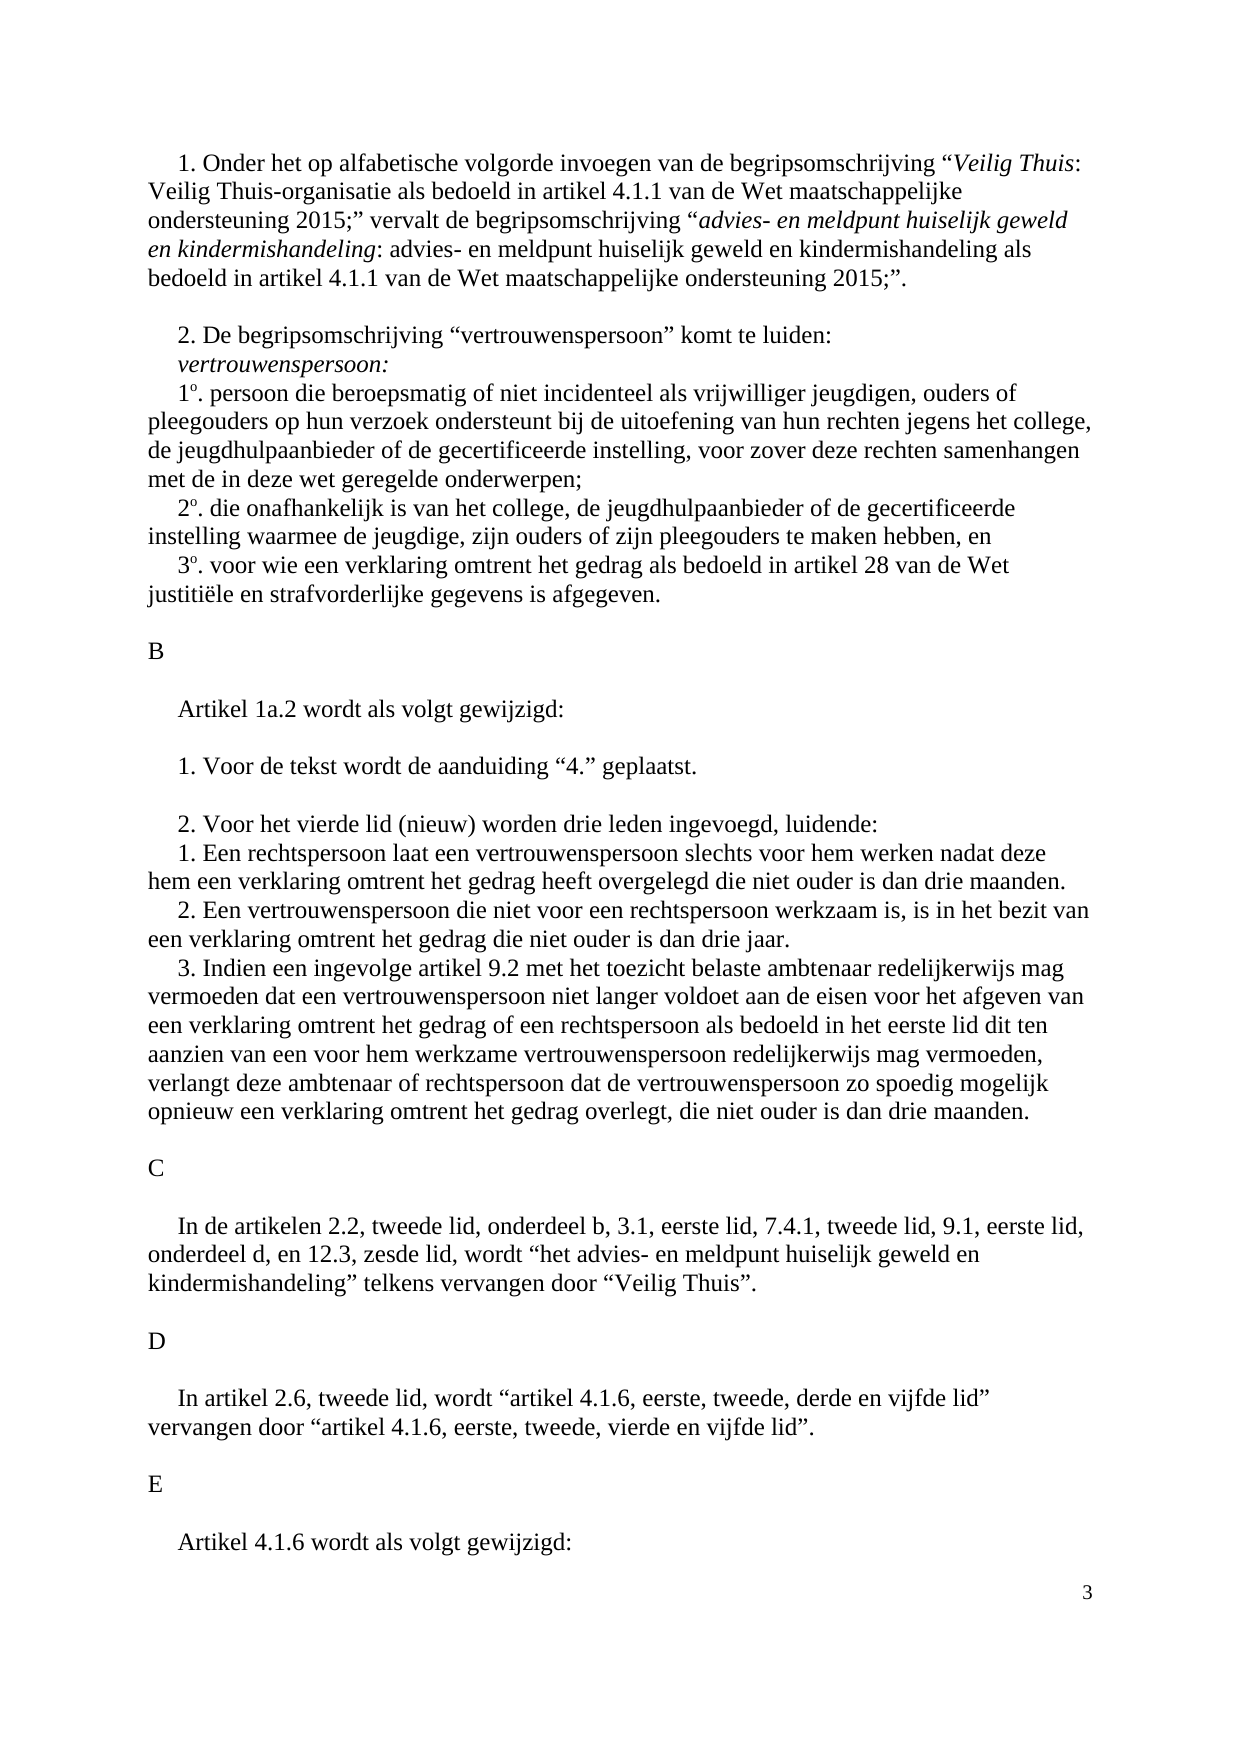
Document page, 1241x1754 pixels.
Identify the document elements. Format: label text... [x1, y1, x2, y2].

text Artikel 1a.2 wordt als volgt gewijzigd: [148, 694, 1092, 723]
text In artikel 2.6, tweede lid, wordt “artikel 4.1.6, eerste, tweede, derde en vijfde lid” vervangen door “artikel 4.1.6, eerste, tweede, vierde en vijfde lid”. [148, 1383, 1092, 1441]
text 2. De begripsomschrijving “vertrouwenspersoon” komt te luiden: [148, 320, 1092, 349]
text 1. Voor de tekst wordt de aanduiding “4.” geplaatst. [148, 751, 1092, 780]
text B [148, 636, 1092, 665]
text 2o. die onafhankelijk is van het college, de jeugdhulpaanbieder of de gecertificeerde instelling waarmee de jeugdige, zijn ouders of zijn pleegouders te maken hebben, en [148, 493, 1092, 550]
text 1. Onder het op alfabetische volgorde invoegen van de begripsomschrijving “Veilig Thuis: Veilig Thuis-organisatie als bedoeld in artikel 4.1.1 van de Wet maatschappelijke ondersteuning 2015;” vervalt de begripsomschrijving “advies- en meldpunt huiselijk geweld en kindermishandeling: advies- en meldpunt huiselijk geweld en kindermishandeling als bedoeld in artikel 4.1.1 van de Wet maatschappelijke ondersteuning 2015;”. [148, 148, 1092, 291]
text D [148, 1326, 1092, 1354]
text vertrouwenspersoon: [148, 349, 1092, 378]
text C [148, 1153, 1092, 1182]
text Artikel 4.1.6 wordt als volgt gewijzigd: [148, 1527, 1092, 1556]
text E [148, 1469, 1092, 1498]
text 1o. persoon die beroepsmatig of niet incidenteel als vrijwilliger jeugdigen, ouders of pleegouders op hun verzoek ondersteunt bij de uitoefening van hun rechten jegens het college, de jeugdhulpaanbieder of de gecertificeerde instelling, voor zover deze rechten samenhangen met de in deze wet geregelde onderwerpen; [148, 378, 1092, 493]
text 2. Voor het vierde lid (nieuw) worden drie leden ingevoegd, luidende: [148, 809, 1092, 838]
text In de artikelen 2.2, tweede lid, onderdeel b, 3.1, eerste lid, 7.4.1, tweede lid, 9.1, eerste lid, onderdeel d, en 12.3, zesde lid, wordt “het advies- en meldpunt huiselijk geweld en kindermishandeling” telkens vervangen door “Veilig Thuis”. [148, 1211, 1092, 1297]
text 1. Een rechtspersoon laat een vertrouwenspersoon slechts voor hem werken nadat deze hem een verklaring omtrent het gedrag heeft overgelegd die niet ouder is dan drie maanden. [148, 838, 1092, 895]
text 3. Indien een ingevolge artikel 9.2 met het toezicht belaste ambtenaar redelijkerwijs mag vermoeden dat een vertrouwenspersoon niet langer voldoet aan de eisen voor het afgeven van een verklaring omtrent het gedrag of een rechtspersoon als bedoeld in het eerste lid dit ten aanzien van een voor hem werkzame vertrouwenspersoon redelijkerwijs mag vermoeden, verlangt deze ambtenaar of rechtspersoon dat de vertrouwenspersoon zo spoedig mogelijk opnieuw een verklaring omtrent het gedrag overlegt, die niet ouder is dan drie maanden. [148, 953, 1092, 1153]
text 3o. voor wie een verklaring omtrent het gedrag als bedoeld in artikel 28 van de Wet justitiële en strafvorderlijke gegevens is afgegeven. [148, 550, 1092, 608]
text 2. Een vertrouwenspersoon die niet voor een rechtspersoon werkzaam is, is in het bezit van een verklaring omtrent het gedrag die niet ouder is dan drie jaar. [148, 895, 1092, 953]
